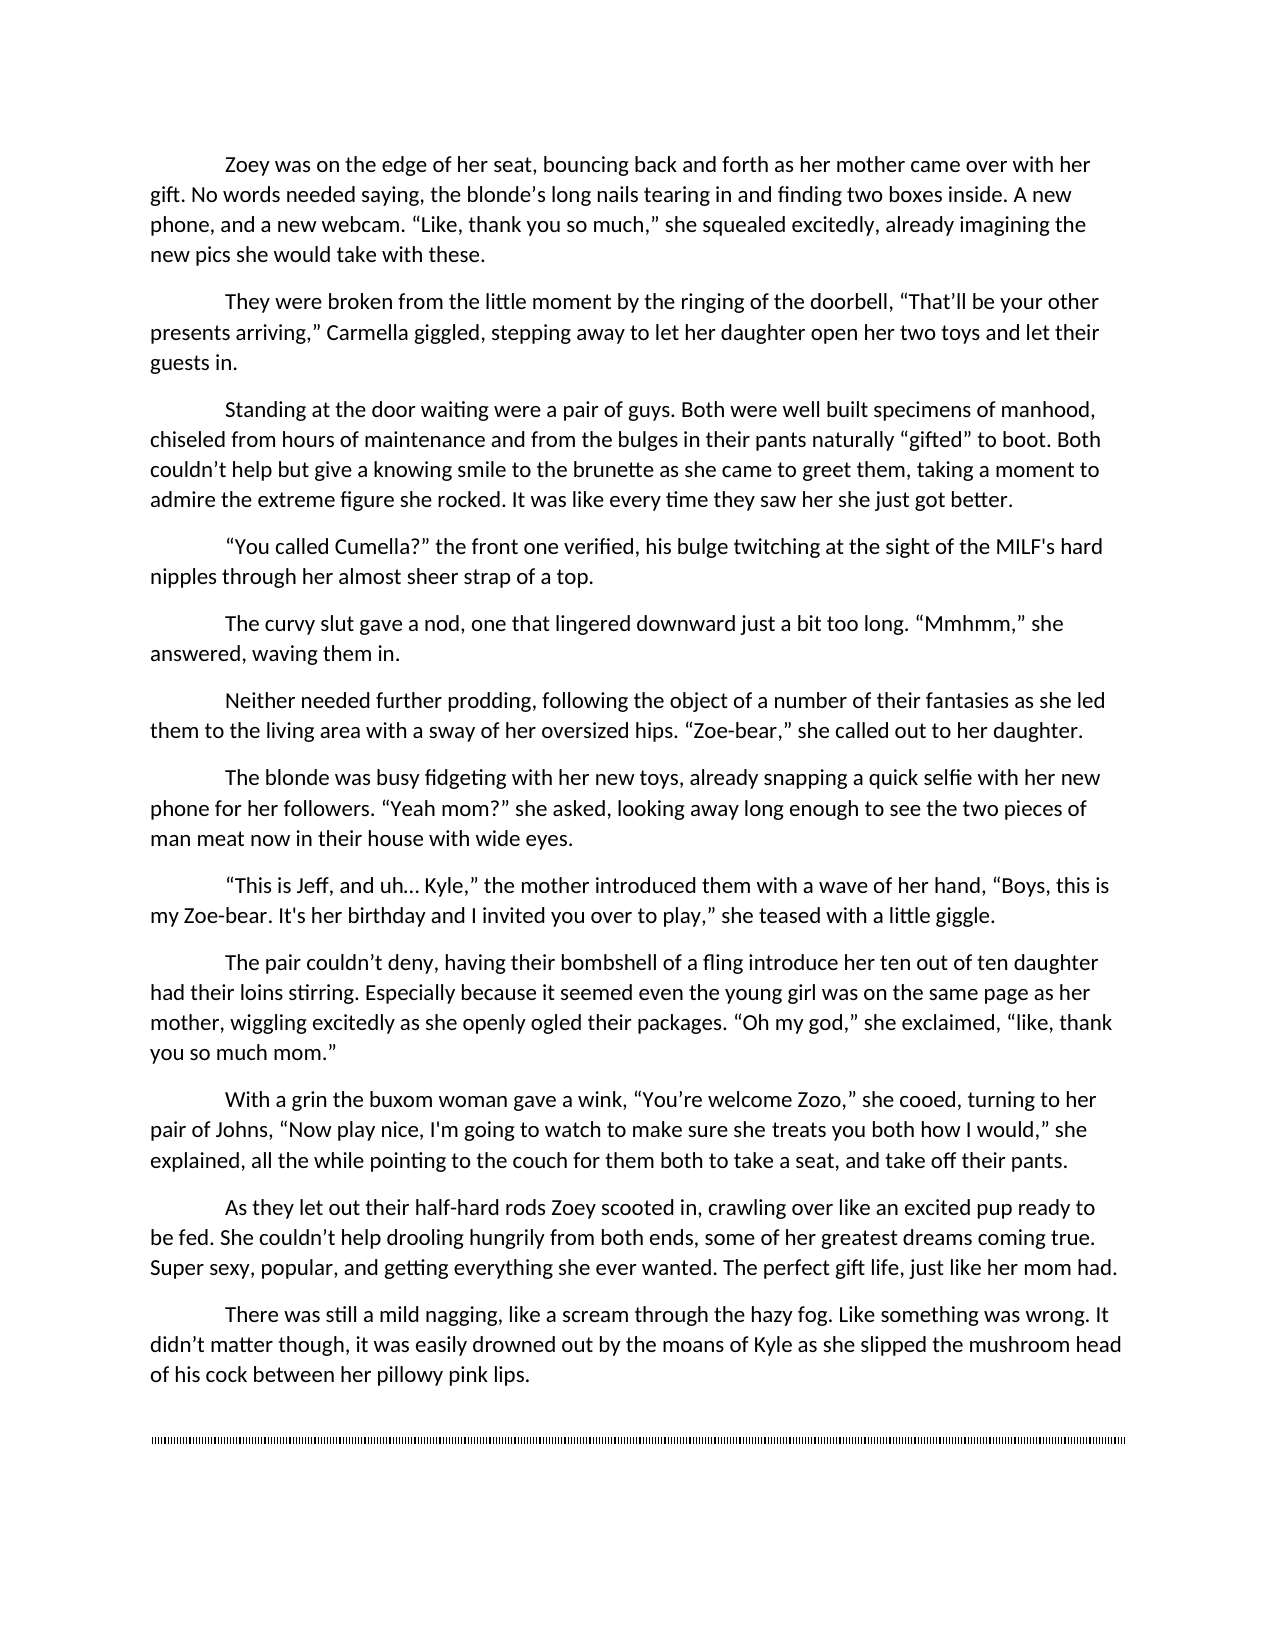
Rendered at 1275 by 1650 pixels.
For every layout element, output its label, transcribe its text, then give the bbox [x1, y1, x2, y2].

text The blonde was busy fidgeting with her new toys, already snapping a quick selfie with her new phone for her followers. “Yeah mom?” she asked, looking away long enough to see the two pieces of man meat now in their house with wide eyes. [150, 763, 1125, 852]
text “You called Cumella?” the front one verified, his bulge twitching at the sight of the MILF's hard nipples through her almost sheer strap of a top. [150, 532, 1125, 591]
text Standing at the door waiting were a pair of guys. Both were well built specimens of manhood, chiseled from hours of maintenance and from the bulges in their pants naturally “gifted” to boot. Both couldn’t help but give a knowing smile to the brunette as she came to greet them, taking a moment to admire the extreme figure she rocked. It was like every time they saw her she just got better. [150, 395, 1125, 513]
text Zoey was on the edge of her seat, bouncing back and forth as her mother came over with her gift. No words needed saying, the blonde’s long nails tearing in and finding two boxes inside. A new phone, and a new webcam. “Like, thank you so much,” she squealed excitedly, already imagining the new pics she would take with these. [150, 150, 1125, 269]
text They were broken from the little moment by the ringing of the doorbell, “That’ll be your other presents arriving,” Carmella giggled, stepping away to let her daughter open her two toys and let their guests in. [150, 287, 1125, 376]
text The curvy slut gave a nod, one that lingered downward just a bit too long. “Mmhmm,” she answered, waving them in. [150, 609, 1125, 668]
text There was still a mild nagging, like a scream through the hazy fog. Like something was wrong. It didn’t matter though, it was easily drowned out by the moans of Kyle as she slipped the mushroom head of his cock between her pillowy pink lips. [150, 1300, 1125, 1388]
text “This is Jeff, and uh… Kyle,” the mother introduced them with a wave of her hand, “Boys, this is my Zoe-bear. It's her birthday and I invited you over to play,” she teased with a little giggle. [150, 871, 1125, 929]
text As they let out their half-hard rods Zoey scooted in, crawling over like an excited pup ready to be fed. She couldn’t help drooling hungrily from both ends, some of her greatest dreams coming true. Super sexy, popular, and getting everything she ever wanted. The perfect gift life, just like her mom had. [150, 1193, 1125, 1281]
text The pair couldn’t deny, having their bombshell of a fling introduce her ten out of ten daughter had their loins stirring. Especially because it seemed even the young girl was on the same page as her mother, wiggling excitedly as she openly ogled their packages. “Oh my god,” she exclaimed, “like, thank you so much mom.” [150, 948, 1125, 1067]
text With a grin the buxom woman gave a wink, “You’re welcome Zozo,” she cooed, turning to her pair of Johns, “Now play nice, I'm going to watch to make sure she treats you both how I would,” she explained, all the while pointing to the couch for them both to take a seat, and take off their pants. [150, 1085, 1125, 1174]
text Neither needed further prodding, following the object of a number of their fantasies as she led them to the living area with a sway of her oversized hips. “Zoe-bear,” she called out to her daughter. [150, 686, 1125, 745]
